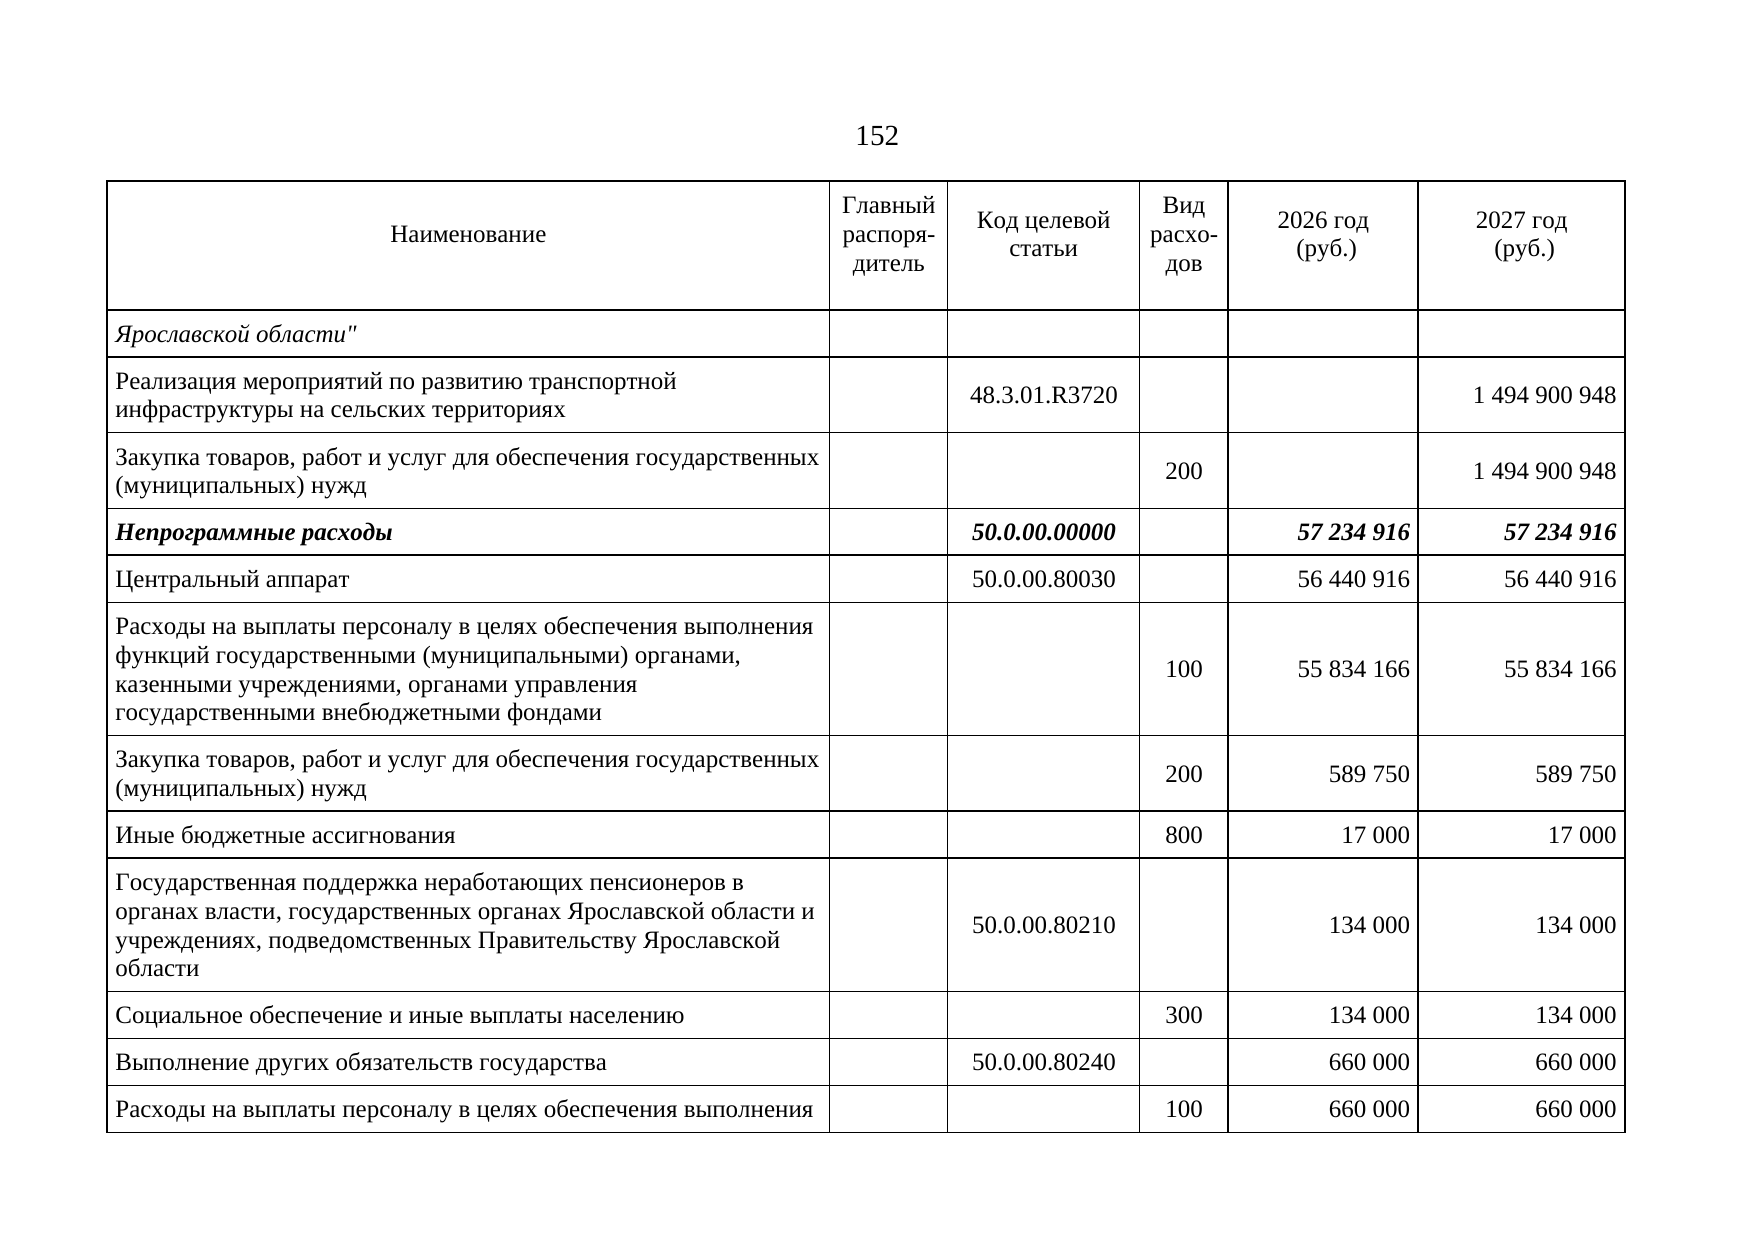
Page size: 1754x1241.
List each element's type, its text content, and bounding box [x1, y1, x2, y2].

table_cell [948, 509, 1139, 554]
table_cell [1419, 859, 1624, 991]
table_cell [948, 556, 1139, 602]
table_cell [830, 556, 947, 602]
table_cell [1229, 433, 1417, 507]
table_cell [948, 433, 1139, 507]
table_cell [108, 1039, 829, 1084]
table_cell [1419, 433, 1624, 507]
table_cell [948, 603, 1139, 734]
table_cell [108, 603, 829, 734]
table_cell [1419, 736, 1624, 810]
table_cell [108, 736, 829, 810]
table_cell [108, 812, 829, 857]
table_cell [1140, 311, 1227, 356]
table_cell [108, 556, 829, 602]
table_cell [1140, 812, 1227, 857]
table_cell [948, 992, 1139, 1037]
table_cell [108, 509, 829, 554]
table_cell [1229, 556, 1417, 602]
table_header Главный распоря-дитель [830, 182, 947, 309]
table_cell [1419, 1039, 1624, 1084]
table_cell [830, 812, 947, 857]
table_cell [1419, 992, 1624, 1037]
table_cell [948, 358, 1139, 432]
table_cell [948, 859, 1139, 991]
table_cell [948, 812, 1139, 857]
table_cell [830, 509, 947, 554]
table_header Вид расхо-дов [1140, 182, 1227, 309]
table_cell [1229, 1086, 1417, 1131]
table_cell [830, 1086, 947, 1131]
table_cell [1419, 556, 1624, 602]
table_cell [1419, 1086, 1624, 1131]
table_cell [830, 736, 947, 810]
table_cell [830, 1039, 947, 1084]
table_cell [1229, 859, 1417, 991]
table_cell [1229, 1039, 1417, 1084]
table_header 2026 год (руб.) [1229, 182, 1417, 309]
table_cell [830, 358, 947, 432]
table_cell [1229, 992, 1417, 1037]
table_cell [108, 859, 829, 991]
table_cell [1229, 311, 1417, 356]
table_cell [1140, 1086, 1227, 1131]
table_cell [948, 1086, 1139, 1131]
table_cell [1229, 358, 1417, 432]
table_header Наименование [108, 182, 829, 309]
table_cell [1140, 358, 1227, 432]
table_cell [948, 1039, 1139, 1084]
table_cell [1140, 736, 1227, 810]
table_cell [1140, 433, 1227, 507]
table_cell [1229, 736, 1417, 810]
table_header 2027 год (руб.) [1419, 182, 1624, 309]
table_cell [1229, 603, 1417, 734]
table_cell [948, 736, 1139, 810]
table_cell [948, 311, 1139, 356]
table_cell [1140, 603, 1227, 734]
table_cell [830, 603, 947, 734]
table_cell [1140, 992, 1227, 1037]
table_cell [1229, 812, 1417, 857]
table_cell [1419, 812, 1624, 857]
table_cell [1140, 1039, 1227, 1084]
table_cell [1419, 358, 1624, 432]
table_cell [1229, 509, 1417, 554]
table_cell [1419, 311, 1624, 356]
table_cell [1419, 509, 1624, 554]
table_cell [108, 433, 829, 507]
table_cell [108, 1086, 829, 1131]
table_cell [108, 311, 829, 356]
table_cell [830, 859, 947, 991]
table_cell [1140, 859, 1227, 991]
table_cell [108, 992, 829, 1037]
table_header Код целевой статьи [948, 182, 1139, 309]
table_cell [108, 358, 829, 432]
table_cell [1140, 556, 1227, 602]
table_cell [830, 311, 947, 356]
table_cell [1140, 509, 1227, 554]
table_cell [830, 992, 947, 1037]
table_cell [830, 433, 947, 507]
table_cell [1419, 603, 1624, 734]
